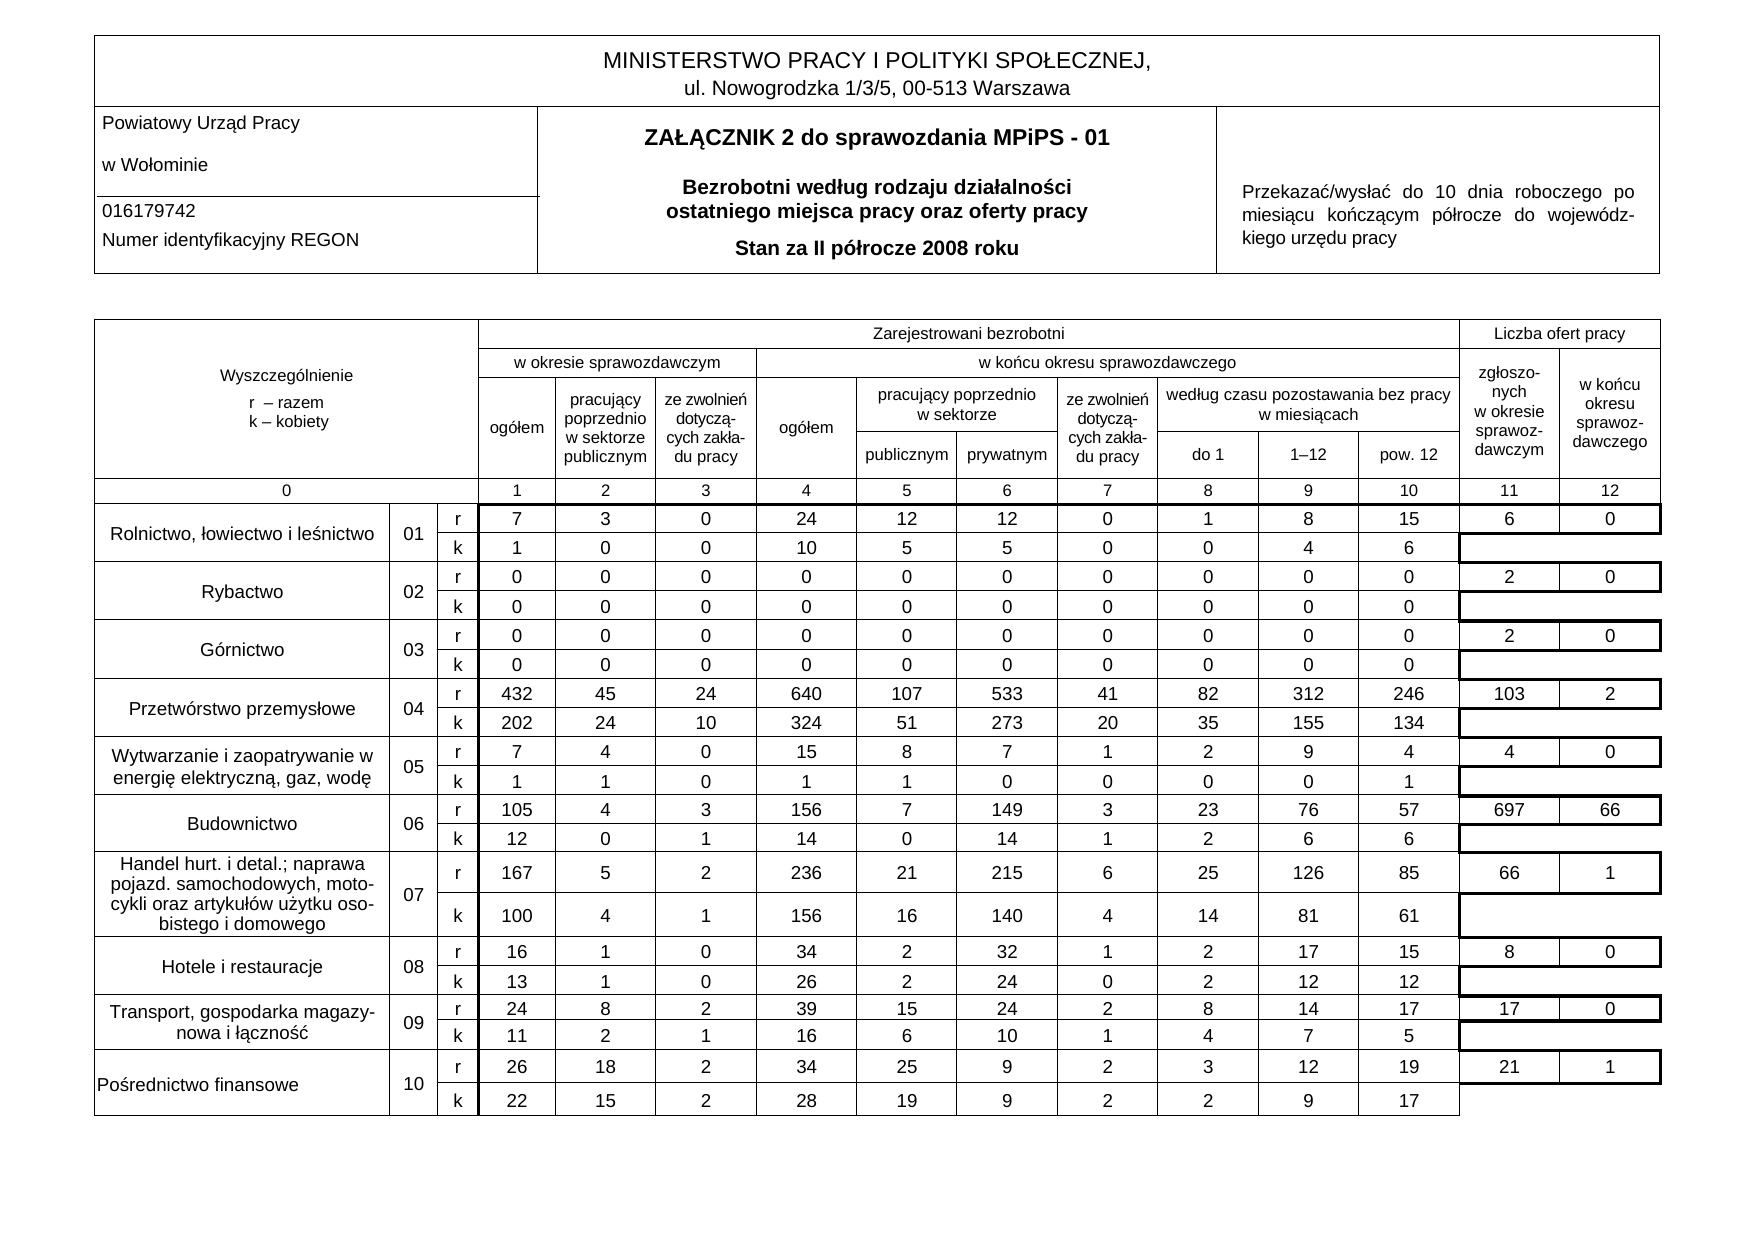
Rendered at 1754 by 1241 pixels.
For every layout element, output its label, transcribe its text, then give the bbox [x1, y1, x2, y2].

table_cell 8 [1158, 995, 1258, 1019]
table_cell 10 [1359, 479, 1459, 503]
table_cell 11 [480, 1020, 555, 1048]
table_cell pow. 12 [1359, 432, 1459, 478]
table_cell 25 [857, 1050, 956, 1082]
table_cell 35 [1158, 708, 1258, 736]
table_cell 0 [757, 620, 856, 648]
table_cell 0 [556, 591, 655, 619]
table_cell Rolnictwo, łowiectwo i leśnictwo [95, 504, 389, 561]
table_cell 0 [656, 562, 756, 590]
table_cell 18 [556, 1050, 655, 1082]
table_cell 6 [1460, 506, 1559, 532]
table_header Wyszczególnienie r – razem k – kobiety [95, 320, 478, 478]
table_cell 10 [957, 1020, 1057, 1048]
table_cell 06 [390, 795, 437, 851]
table_cell 312 [1259, 679, 1358, 707]
table_cell 273 [957, 708, 1057, 736]
table_cell 0 [656, 620, 756, 648]
table_cell 0 [957, 620, 1057, 648]
table_cell 08 [390, 937, 437, 994]
table_cell 34 [757, 1050, 856, 1082]
table_cell 2 [1158, 966, 1258, 994]
table_cell 7 [480, 737, 555, 765]
table_cell [1461, 895, 1559, 936]
table_cell 0 [857, 562, 956, 590]
table_cell 7 [857, 795, 956, 822]
table_cell 1 [1058, 937, 1157, 965]
table_cell 0 [656, 966, 756, 994]
table_cell 1 [656, 824, 756, 851]
table_cell 6 [1058, 852, 1157, 892]
table_cell 51 [857, 708, 956, 736]
table_cell 0 [656, 737, 756, 765]
table_cell 2 [656, 995, 756, 1019]
table_cell 1 [1560, 1052, 1659, 1082]
table_cell 1 [1560, 854, 1659, 892]
table_cell 7 [480, 506, 555, 532]
table_cell 7 [1259, 1020, 1358, 1048]
table_cell 0 [857, 650, 956, 678]
table_cell 9 [957, 1083, 1057, 1115]
table_cell 0 [757, 591, 856, 619]
table_cell 03 [390, 620, 437, 678]
table_cell 66 [1560, 798, 1659, 822]
table_cell 0 [656, 506, 756, 532]
table_cell 3 [1158, 1050, 1258, 1082]
table_cell 5 [957, 533, 1057, 561]
table_cell 6 [957, 479, 1057, 503]
table_cell 17 [1359, 1083, 1459, 1115]
table_cell 21 [857, 852, 956, 892]
table_cell 156 [757, 893, 856, 936]
table_cell 0 [480, 562, 555, 590]
table_cell 23 [1158, 795, 1258, 822]
table_cell 4 [1359, 737, 1459, 765]
table_cell 9 [1259, 737, 1358, 765]
table_cell k [438, 1083, 477, 1115]
table_cell 24 [656, 679, 756, 707]
table_cell [1559, 535, 1660, 561]
table_cell 0 [1058, 766, 1157, 794]
table_cell [1559, 1023, 1660, 1048]
table_cell 4 [556, 737, 655, 765]
table_cell prywatnym [957, 432, 1057, 478]
table_cell [1559, 895, 1660, 936]
table_cell 10 [757, 533, 856, 561]
table_cell [1559, 710, 1660, 736]
table_cell 12 [957, 506, 1057, 532]
table_cell zgłoszo-nych w okresie sprawoz-dawczym [1460, 349, 1559, 478]
table_cell 1 [1058, 737, 1157, 765]
table_cell 0 [1058, 533, 1157, 561]
table_cell k [438, 893, 477, 936]
table_cell 15 [1359, 506, 1459, 532]
table_cell w końcu okresu sprawoz-dawczego [1560, 349, 1660, 478]
table_cell 32 [957, 937, 1057, 965]
table_cell 0 [656, 766, 756, 794]
table_cell 17 [1359, 995, 1459, 1019]
table_cell 26 [480, 1050, 555, 1082]
table_cell 0 [1158, 533, 1258, 561]
table_cell 533 [957, 679, 1057, 707]
table_cell 4 [1259, 533, 1358, 561]
table_cell ogółem [757, 378, 856, 478]
table_cell 1 [480, 533, 555, 561]
table_cell Górnictwo [95, 620, 389, 678]
table_cell 0 [1560, 939, 1659, 965]
table_cell k [438, 824, 477, 851]
table_cell pracujący poprzednio w sektorze [857, 378, 1057, 431]
table_cell 5 [857, 479, 956, 503]
table_cell 640 [757, 679, 856, 707]
table_cell pracujący poprzednio w sektorze publicznym [556, 378, 655, 478]
table_cell Przekazać/wysłać do 10 dnia roboczego po miesiącu kończącym półrocze do wojewódz-kiego urzędu pracy [1217, 107, 1659, 273]
table_cell k [438, 533, 477, 561]
table_cell 2 [1460, 623, 1559, 648]
table_cell 7 [957, 737, 1057, 765]
table_cell 4 [1158, 1020, 1258, 1048]
table_cell 1 [1058, 1020, 1157, 1048]
table_cell 697 [1460, 798, 1559, 822]
table_cell k [438, 708, 477, 736]
table_cell 21 [1460, 1052, 1559, 1082]
table_cell 26 [757, 966, 856, 994]
table_header MINISTERSTWO PRACY I POLITYKI SPOŁECZNEJ, ul. Nowogrodzka 1/3/5, 00-513 Warszawa [95, 36, 1659, 106]
table_cell 0 [1560, 739, 1659, 765]
table_cell 7 [1058, 479, 1157, 503]
table_cell [1461, 826, 1559, 851]
table_cell 0 [1259, 766, 1358, 794]
table_cell r [438, 504, 477, 532]
table_cell 167 [480, 852, 555, 892]
table_cell 0 [1560, 564, 1659, 590]
table_cell 09 [390, 995, 437, 1048]
table_cell 5 [857, 533, 956, 561]
table_cell 0 [757, 650, 856, 678]
table_cell 2 [1460, 564, 1559, 590]
table_cell 2 [1058, 1083, 1157, 1115]
table_cell 24 [757, 506, 856, 532]
table_cell 0 [1560, 998, 1659, 1019]
table_cell r [438, 620, 477, 648]
table_cell 0 [656, 937, 756, 965]
table_cell 4 [556, 893, 655, 936]
table_cell 17 [1259, 937, 1358, 965]
table_cell 1 [1158, 506, 1258, 532]
table_cell Powiatowy Urząd Pracy w Wołominie 016179742 Numer identyfikacyjny REGON [95, 107, 537, 273]
table_cell r [438, 737, 477, 765]
table_cell 0 [1058, 506, 1157, 532]
table_cell 1 [656, 1020, 756, 1048]
table_cell k [438, 650, 477, 678]
table_cell 105 [480, 795, 555, 822]
table_cell 05 [390, 737, 437, 794]
table_cell [1461, 710, 1559, 736]
table_cell [1461, 968, 1559, 994]
table_cell 0 [857, 824, 956, 851]
table_cell r [438, 679, 477, 707]
table_cell 0 [1560, 623, 1659, 648]
table_cell 12 [1359, 966, 1458, 994]
table_cell 2 [857, 966, 956, 994]
table_cell 24 [957, 995, 1057, 1019]
table_cell [1559, 826, 1660, 851]
table_cell 2 [656, 852, 756, 892]
table_cell 24 [556, 708, 655, 736]
table_cell 1 [757, 766, 856, 794]
table_cell 8 [857, 737, 956, 765]
table_cell 1 [556, 766, 655, 794]
table_cell 6 [857, 1020, 956, 1048]
table_cell [1559, 968, 1660, 994]
table_cell Pośrednictwo finansowe [95, 1050, 389, 1115]
table_cell Transport, gospodarka magazy- nowa i łączność [95, 995, 389, 1048]
table_cell 0 [1259, 650, 1358, 678]
table_cell 3 [656, 795, 756, 822]
table_cell 0 [556, 620, 655, 648]
table_cell 156 [757, 795, 856, 822]
table_cell ogółem [479, 378, 555, 478]
table_cell ze zwolnień dotyczą-cych zakła-du pracy [656, 378, 756, 478]
table_cell 81 [1259, 893, 1358, 936]
table_cell 0 [1058, 650, 1157, 678]
table_cell 19 [857, 1083, 956, 1115]
table_cell 1–12 [1259, 432, 1358, 478]
table_cell 12 [857, 506, 956, 532]
table_cell w okresie sprawozdawczym [479, 349, 756, 377]
table_cell 13 [480, 966, 555, 994]
table_cell k [438, 966, 477, 994]
table_cell 24 [957, 966, 1057, 994]
table_cell 0 [1359, 620, 1459, 648]
table_cell [1559, 768, 1660, 794]
table_cell 324 [757, 708, 856, 736]
table_cell 15 [757, 737, 856, 765]
table_cell 12 [1560, 479, 1660, 503]
table_cell 0 [1359, 591, 1458, 619]
table_cell 25 [1158, 852, 1258, 892]
table_cell 2 [656, 1050, 756, 1082]
table_cell Rybactwo [95, 562, 389, 619]
table_cell 39 [757, 995, 856, 1019]
table_cell 17 [1460, 998, 1559, 1019]
table_cell 8 [1259, 506, 1358, 532]
table_cell 0 [556, 533, 655, 561]
table_cell 14 [1158, 893, 1258, 936]
table_cell 12 [1259, 1050, 1358, 1082]
table_cell 2 [656, 1083, 756, 1115]
table_cell Budownictwo [95, 795, 389, 851]
table_cell 2 [1158, 937, 1258, 965]
table_cell 0 [957, 650, 1057, 678]
table_cell 4 [556, 795, 655, 822]
table_cell 0 [957, 591, 1057, 619]
table_cell 6 [1359, 824, 1458, 851]
table_cell 1 [656, 893, 756, 936]
table_cell r [438, 1050, 477, 1082]
table_cell 3 [656, 479, 756, 503]
table_cell 0 [857, 620, 956, 648]
table_cell 155 [1259, 708, 1358, 736]
table_cell 10 [390, 1050, 437, 1115]
table_cell r [438, 852, 477, 892]
table_cell 61 [1359, 893, 1458, 936]
table_cell 2 [1058, 1050, 1157, 1082]
table_cell 246 [1359, 679, 1459, 707]
table_cell 2 [556, 1020, 655, 1048]
table_cell [1460, 1085, 1559, 1115]
table_cell 6 [1259, 824, 1358, 851]
table_cell 0 [1158, 591, 1258, 619]
table_cell 0 [656, 591, 756, 619]
table_cell 2 [857, 937, 956, 965]
table_cell 149 [957, 795, 1057, 822]
table_cell r [438, 937, 477, 965]
table_cell 134 [1359, 708, 1458, 736]
table_cell 4 [1460, 739, 1559, 765]
table_cell [1559, 593, 1660, 619]
table_cell 16 [480, 937, 555, 965]
table_cell 2 [1560, 681, 1659, 707]
table_cell 0 [1560, 506, 1659, 532]
table_cell 4 [757, 479, 856, 503]
table_cell 0 [957, 766, 1057, 794]
table_cell do 1 [1158, 432, 1258, 478]
table_cell 0 [656, 533, 756, 561]
table_cell 100 [480, 893, 555, 936]
table_cell 5 [1359, 1020, 1458, 1048]
table_cell 0 [1058, 562, 1157, 590]
table_cell 8 [1460, 939, 1559, 965]
table_cell 107 [857, 679, 956, 707]
table_cell 16 [857, 893, 956, 936]
table_cell 5 [556, 852, 655, 892]
table_cell 4 [1058, 893, 1157, 936]
table_cell 2 [1058, 995, 1157, 1019]
table_cell 3 [1058, 795, 1157, 822]
table_cell k [438, 766, 477, 794]
table_cell 0 [556, 650, 655, 678]
table_cell 11 [1460, 479, 1559, 503]
table_cell 82 [1158, 679, 1258, 707]
table_cell w końcu okresu sprawozdawczego [757, 349, 1459, 377]
table_cell 0 [480, 620, 555, 648]
table_cell 1 [556, 937, 655, 965]
table_cell [1559, 1085, 1660, 1115]
table_cell 1 [857, 766, 956, 794]
table_cell 0 [1259, 562, 1358, 590]
table_cell 02 [390, 562, 437, 619]
table_cell 14 [757, 824, 856, 851]
table_cell [1461, 593, 1559, 619]
table_cell 19 [1359, 1050, 1459, 1082]
table_cell 1 [1058, 824, 1157, 851]
table_cell 0 [1359, 562, 1459, 590]
table_cell 76 [1259, 795, 1358, 822]
table_cell 432 [480, 679, 555, 707]
table_cell 0 [95, 479, 478, 503]
table_cell 2 [556, 479, 655, 503]
table_cell 9 [1259, 1083, 1358, 1115]
table_cell 1 [1359, 766, 1458, 794]
table_cell 16 [757, 1020, 856, 1048]
table_cell 0 [1158, 650, 1258, 678]
table_cell 8 [556, 995, 655, 1019]
table_cell 66 [1460, 854, 1559, 892]
table_cell 14 [1259, 995, 1358, 1019]
table_cell [1461, 1023, 1559, 1048]
table_cell k [438, 591, 477, 619]
table_cell 6 [1359, 533, 1458, 561]
table_cell 0 [1359, 650, 1458, 678]
table_cell 0 [1259, 591, 1358, 619]
table_cell 14 [957, 824, 1057, 851]
table_cell r [438, 995, 477, 1019]
table_cell 0 [1058, 591, 1157, 619]
table_cell Handel hurt. i detal.; naprawa pojazd. samochodowych, moto-cykli oraz artykułów użytku oso-bistego i domowego [95, 852, 389, 936]
table_cell ze zwolnień dotyczą-cych zakła-du pracy [1058, 378, 1157, 478]
table_cell 34 [757, 937, 856, 965]
table_cell 236 [757, 852, 856, 892]
table_cell 24 [480, 995, 555, 1019]
table_cell 2 [1158, 737, 1258, 765]
table_cell 202 [480, 708, 555, 736]
table_cell 04 [390, 679, 437, 736]
table_cell 0 [1058, 966, 1157, 994]
table_cell 12 [480, 824, 555, 851]
table_header Liczba ofert pracy [1460, 320, 1660, 348]
table_cell 1 [479, 479, 555, 503]
table_cell r [438, 795, 477, 822]
table_cell 10 [656, 708, 756, 736]
table_cell 0 [857, 591, 956, 619]
table_cell [1559, 652, 1660, 678]
table_cell 45 [556, 679, 655, 707]
table_cell Wytwarzanie i zaopatrywanie w energię elektryczną, gaz, wodę [95, 737, 389, 794]
table_cell 9 [957, 1050, 1057, 1082]
table_cell 0 [656, 650, 756, 678]
table_cell 12 [1259, 966, 1358, 994]
table_cell 57 [1359, 795, 1459, 822]
table_cell 0 [1058, 620, 1157, 648]
table_cell 07 [390, 852, 437, 936]
table_cell 103 [1460, 681, 1559, 707]
table_cell 15 [1359, 937, 1459, 965]
table_cell 215 [957, 852, 1057, 892]
table_cell według czasu pozostawania bez pracy w miesiącach [1158, 378, 1459, 431]
table_cell 0 [556, 824, 655, 851]
table_cell 15 [857, 995, 956, 1019]
table_cell 8 [1158, 479, 1258, 503]
table_cell Przetwórstwo przemysłowe [95, 679, 389, 736]
table_cell 28 [757, 1083, 856, 1115]
table_cell 140 [957, 893, 1057, 936]
table_cell 0 [480, 650, 555, 678]
table_cell 15 [556, 1083, 655, 1115]
table_cell Hotele i restauracje [95, 937, 389, 994]
table_cell 2 [1158, 824, 1258, 851]
table_cell 126 [1259, 852, 1358, 892]
table_cell 0 [1158, 620, 1258, 648]
table_cell 1 [556, 966, 655, 994]
table_cell 01 [390, 504, 437, 561]
table_cell 9 [1259, 479, 1358, 503]
table_cell 0 [556, 562, 655, 590]
table_cell 0 [757, 562, 856, 590]
table_cell 0 [1158, 766, 1258, 794]
table_cell Załącznik 2 do sprawozdania MPiPS - 01 Bezrobotni według rodzaju działalności ostatniego miejsca pracy oraz oferty pracy Stan za II półrocze 2008 roku [538, 107, 1216, 273]
table_cell 0 [480, 591, 555, 619]
table_cell 22 [480, 1083, 555, 1115]
table_cell r [438, 562, 477, 590]
table_cell [1461, 535, 1559, 561]
table_cell 85 [1359, 852, 1459, 892]
table_cell publicznym [857, 432, 956, 478]
table_cell 3 [556, 506, 655, 532]
table_cell 0 [957, 562, 1057, 590]
table_cell k [438, 1020, 477, 1048]
table_cell 41 [1058, 679, 1157, 707]
table_cell 1 [480, 766, 555, 794]
table_cell 0 [1259, 620, 1358, 648]
table_cell [1461, 768, 1559, 794]
table_cell 2 [1158, 1083, 1258, 1115]
table_cell 0 [1158, 562, 1258, 590]
table_cell [1461, 652, 1559, 678]
table_cell 20 [1058, 708, 1157, 736]
table_header Zarejestrowani bezrobotni [479, 320, 1459, 348]
